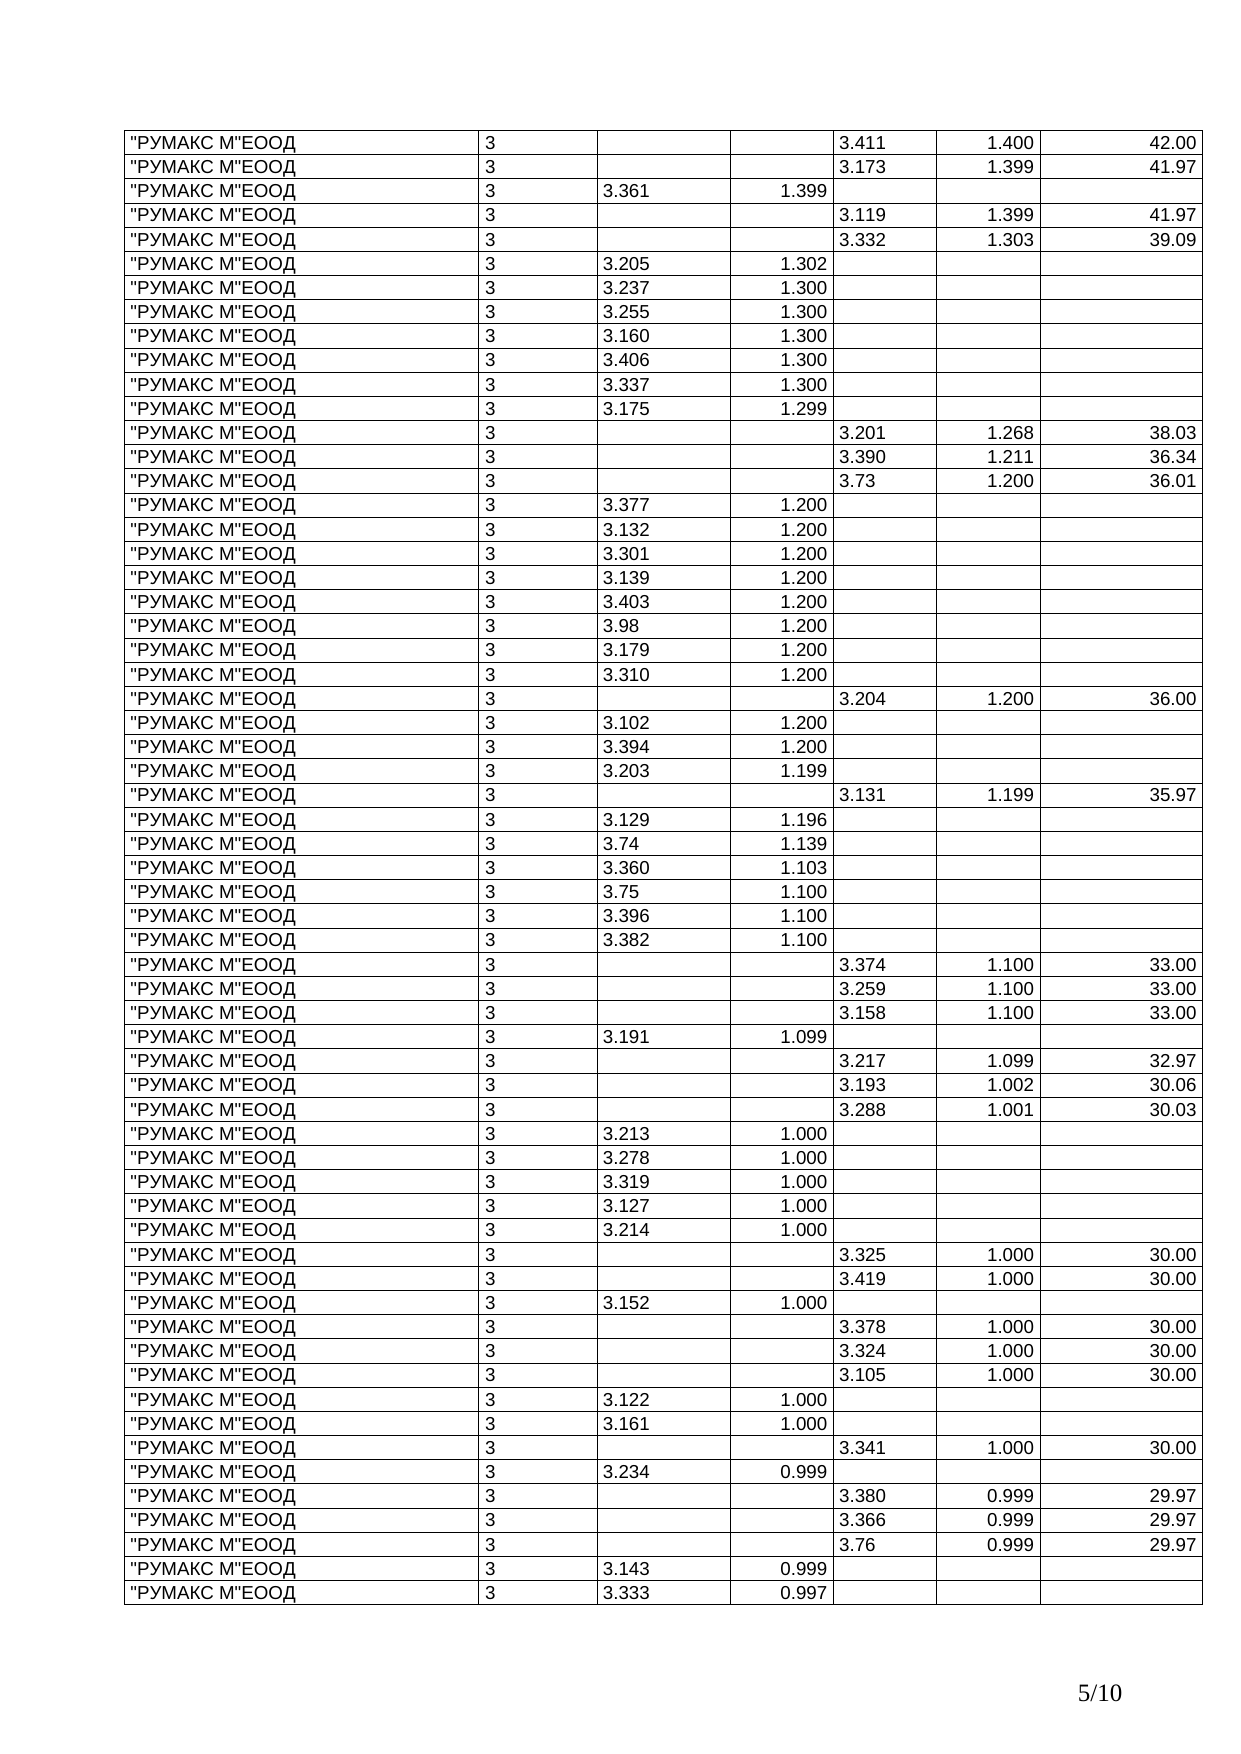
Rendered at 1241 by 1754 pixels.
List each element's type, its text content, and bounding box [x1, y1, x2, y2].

table_cell "РУМАКС М"ЕООД [125, 469, 478, 492]
table_cell 1.399 [731, 179, 833, 202]
table_cell [1041, 1557, 1202, 1580]
table_cell 33.00 [1041, 1001, 1202, 1024]
table_cell 3.203 [598, 759, 730, 782]
table_cell 1.299 [731, 397, 833, 420]
table_cell 41.97 [1041, 155, 1202, 178]
table_cell 3.98 [598, 614, 730, 637]
table_cell [1041, 179, 1202, 202]
table_cell "РУМАКС М"ЕООД [125, 1388, 478, 1411]
table_cell 3.160 [598, 324, 730, 347]
table_cell 1.399 [937, 204, 1040, 227]
table_cell 3.214 [598, 1219, 730, 1242]
table_cell 3 [479, 300, 597, 323]
table_cell 1.100 [937, 953, 1040, 976]
table_cell 1.399 [937, 155, 1040, 178]
table_cell 33.00 [1041, 977, 1202, 1000]
table_cell 3 [479, 1484, 597, 1507]
table_cell [1041, 1388, 1202, 1411]
table_cell "РУМАКС М"ЕООД [125, 276, 478, 299]
table_cell [598, 1364, 730, 1387]
table_cell 3.132 [598, 518, 730, 541]
table_cell [834, 324, 936, 347]
table_cell [731, 1364, 833, 1387]
table_cell [834, 735, 936, 758]
table_cell 1.200 [731, 639, 833, 662]
table_cell [598, 1001, 730, 1024]
table_cell [731, 1243, 833, 1266]
table_cell "РУМАКС М"ЕООД [125, 1484, 478, 1507]
table_cell [731, 953, 833, 976]
table_cell [1041, 349, 1202, 372]
table_cell "РУМАКС М"ЕООД [125, 204, 478, 227]
table_cell 3.380 [834, 1484, 936, 1507]
table_cell 3.152 [598, 1291, 730, 1314]
table_cell [1041, 663, 1202, 686]
table_cell 1.200 [731, 590, 833, 613]
table_cell [937, 179, 1040, 202]
table_cell 3.332 [834, 228, 936, 251]
table_cell 1.200 [731, 735, 833, 758]
table_cell 30.06 [1041, 1074, 1202, 1097]
table_cell [598, 469, 730, 492]
table_cell 3.319 [598, 1170, 730, 1193]
table_cell 3.325 [834, 1243, 936, 1266]
table_cell 1.139 [731, 832, 833, 855]
table_cell 41.97 [1041, 204, 1202, 227]
table_cell 3.378 [834, 1315, 936, 1338]
table_cell [731, 1339, 833, 1362]
table_cell 3 [479, 1122, 597, 1145]
table_cell "РУМАКС М"ЕООД [125, 1170, 478, 1193]
table_cell 3.337 [598, 373, 730, 396]
table_cell 3.324 [834, 1339, 936, 1362]
table_cell [731, 1001, 833, 1024]
table_cell 1.300 [731, 300, 833, 323]
table_cell 3.127 [598, 1194, 730, 1217]
table_cell 3 [479, 1581, 597, 1604]
table_cell "РУМАКС М"ЕООД [125, 1557, 478, 1580]
table_cell 3.419 [834, 1267, 936, 1290]
table_cell [937, 494, 1040, 517]
table_cell [937, 1291, 1040, 1314]
table_cell 3 [479, 1388, 597, 1411]
table_cell "РУМАКС М"ЕООД [125, 1436, 478, 1459]
table_cell "РУМАКС М"ЕООД [125, 228, 478, 251]
table_cell 3.122 [598, 1388, 730, 1411]
table_cell 3 [479, 639, 597, 662]
table_cell 3 [479, 1170, 597, 1193]
table_cell 3.179 [598, 639, 730, 662]
table_cell "РУМАКС М"ЕООД [125, 590, 478, 613]
table_cell "РУМАКС М"ЕООД [125, 639, 478, 662]
table_cell [598, 1267, 730, 1290]
table_cell 3 [479, 1098, 597, 1121]
table_cell 3 [479, 566, 597, 589]
table_cell "РУМАКС М"ЕООД [125, 566, 478, 589]
table_cell [731, 1049, 833, 1072]
table_cell [834, 276, 936, 299]
table_cell 3.217 [834, 1049, 936, 1072]
table_cell [598, 1339, 730, 1362]
table_cell [731, 1533, 833, 1556]
table_cell [1041, 1219, 1202, 1242]
table_cell [731, 1267, 833, 1290]
table_cell [937, 1581, 1040, 1604]
table_cell 3 [479, 880, 597, 903]
table_cell 1.099 [731, 1025, 833, 1048]
table_cell "РУМАКС М"ЕООД [125, 880, 478, 903]
table_cell 3 [479, 614, 597, 637]
table_cell 3.143 [598, 1557, 730, 1580]
table_cell [1041, 929, 1202, 952]
table_cell [1041, 711, 1202, 734]
table_cell "РУМАКС М"ЕООД [125, 1509, 478, 1532]
table_cell [598, 1533, 730, 1556]
table_cell [937, 542, 1040, 565]
table_cell 36.00 [1041, 687, 1202, 710]
table_cell 3 [479, 131, 597, 154]
table_cell 3 [479, 1460, 597, 1483]
table_cell "РУМАКС М"ЕООД [125, 300, 478, 323]
table_cell [1041, 735, 1202, 758]
table_cell [598, 1315, 730, 1338]
table_cell 3 [479, 1533, 597, 1556]
table_cell 1.200 [937, 469, 1040, 492]
table_cell 3.205 [598, 252, 730, 275]
table_cell 3.173 [834, 155, 936, 178]
table_cell [937, 566, 1040, 589]
table_cell 3.158 [834, 1001, 936, 1024]
table_cell 1.100 [731, 880, 833, 903]
table_cell [834, 1122, 936, 1145]
table_cell 3.411 [834, 131, 936, 154]
table_cell 3 [479, 711, 597, 734]
table_cell 3.213 [598, 1122, 730, 1145]
table_cell 39.09 [1041, 228, 1202, 251]
table_cell [731, 1315, 833, 1338]
table_cell [834, 711, 936, 734]
table_cell 3 [479, 421, 597, 444]
table_cell "РУМАКС М"ЕООД [125, 856, 478, 879]
table_cell 1.302 [731, 252, 833, 275]
table_cell 3 [479, 1412, 597, 1435]
table_cell [1041, 1122, 1202, 1145]
table_cell "РУМАКС М"ЕООД [125, 1581, 478, 1604]
table_cell 3.73 [834, 469, 936, 492]
table_cell 3 [479, 252, 597, 275]
table_cell 3 [479, 1267, 597, 1290]
table_cell [598, 155, 730, 178]
table_cell [598, 977, 730, 1000]
table_cell [1041, 904, 1202, 927]
table_cell 0.999 [731, 1557, 833, 1580]
table_cell [834, 1025, 936, 1048]
table_cell "РУМАКС М"ЕООД [125, 1122, 478, 1145]
table_cell 32.97 [1041, 1049, 1202, 1072]
table_cell 0.999 [731, 1460, 833, 1483]
table_cell "РУМАКС М"ЕООД [125, 663, 478, 686]
table_cell 1.001 [937, 1098, 1040, 1121]
table_cell [731, 421, 833, 444]
table_cell 3.119 [834, 204, 936, 227]
table_cell [937, 1146, 1040, 1169]
table_cell [937, 397, 1040, 420]
table_cell [1041, 276, 1202, 299]
table_cell 3.406 [598, 349, 730, 372]
table_cell 0.999 [937, 1509, 1040, 1532]
table_cell [1041, 494, 1202, 517]
table_cell 3.105 [834, 1364, 936, 1387]
table_cell 1.000 [937, 1243, 1040, 1266]
table_cell [834, 808, 936, 831]
table_cell "РУМАКС М"ЕООД [125, 832, 478, 855]
table_cell 1.099 [937, 1049, 1040, 1072]
table_cell [834, 590, 936, 613]
table_cell [937, 929, 1040, 952]
table_cell 1.200 [731, 614, 833, 637]
table_cell 1.000 [937, 1339, 1040, 1362]
table_cell 1.196 [731, 808, 833, 831]
table_cell [598, 1074, 730, 1097]
table_cell [834, 832, 936, 855]
table_cell 1.200 [731, 566, 833, 589]
table_cell [937, 856, 1040, 879]
table_cell 3.382 [598, 929, 730, 952]
table_cell [1041, 759, 1202, 782]
table_cell "РУМАКС М"ЕООД [125, 711, 478, 734]
table_cell 1.200 [731, 711, 833, 734]
table_cell "РУМАКС М"ЕООД [125, 1243, 478, 1266]
table_cell [834, 904, 936, 927]
table_cell 3.161 [598, 1412, 730, 1435]
table_cell 3 [479, 349, 597, 372]
table_cell 1.000 [937, 1364, 1040, 1387]
table_cell 3.201 [834, 421, 936, 444]
table_cell [731, 1509, 833, 1532]
table_cell 3 [479, 228, 597, 251]
table_cell [1041, 1025, 1202, 1048]
table_cell [937, 324, 1040, 347]
table_cell [937, 1557, 1040, 1580]
table_cell 3 [479, 373, 597, 396]
table_cell 3 [479, 1315, 597, 1338]
table_cell 3.139 [598, 566, 730, 589]
table_cell "РУМАКС М"ЕООД [125, 1364, 478, 1387]
table_cell [834, 663, 936, 686]
table_cell [834, 542, 936, 565]
table_cell 3.288 [834, 1098, 936, 1121]
table_cell [937, 808, 1040, 831]
table_cell [937, 1170, 1040, 1193]
table_cell [834, 252, 936, 275]
table_cell 3.255 [598, 300, 730, 323]
table_cell 1.211 [937, 445, 1040, 468]
table_cell 1.300 [731, 276, 833, 299]
table_cell 1.268 [937, 421, 1040, 444]
table_cell [1041, 832, 1202, 855]
table_cell 3 [479, 1074, 597, 1097]
table_cell [731, 131, 833, 154]
table_cell [834, 397, 936, 420]
table_cell "РУМАКС М"ЕООД [125, 1460, 478, 1483]
table_cell [937, 252, 1040, 275]
table_cell 1.200 [937, 687, 1040, 710]
table_cell [834, 1170, 936, 1193]
table_cell [937, 1388, 1040, 1411]
table_cell [1041, 397, 1202, 420]
table_cell 1.000 [731, 1194, 833, 1217]
table_cell 0.999 [937, 1484, 1040, 1507]
table_cell 1.000 [731, 1170, 833, 1193]
table_cell "РУМАКС М"ЕООД [125, 1001, 478, 1024]
table_cell [1041, 373, 1202, 396]
table_cell 1.000 [731, 1146, 833, 1169]
table_cell [834, 566, 936, 589]
table_cell [731, 687, 833, 710]
table_cell [937, 904, 1040, 927]
table_cell [834, 1388, 936, 1411]
table_cell [834, 1146, 936, 1169]
table_cell [937, 590, 1040, 613]
table_cell "РУМАКС М"ЕООД [125, 977, 478, 1000]
table_cell 1.000 [731, 1412, 833, 1435]
table_cell "РУМАКС М"ЕООД [125, 929, 478, 952]
table_cell 3 [479, 155, 597, 178]
table_cell 3 [479, 832, 597, 855]
table_cell 3 [479, 904, 597, 927]
table_cell [937, 373, 1040, 396]
table_cell [1041, 1581, 1202, 1604]
table_cell 3 [479, 1049, 597, 1072]
table_cell [937, 735, 1040, 758]
table_cell [1041, 1291, 1202, 1314]
table_cell [937, 518, 1040, 541]
table_cell "РУМАКС М"ЕООД [125, 324, 478, 347]
table_cell [937, 1412, 1040, 1435]
table_cell [937, 639, 1040, 662]
table_cell 3 [479, 542, 597, 565]
table_cell 3 [479, 276, 597, 299]
table_cell [1041, 808, 1202, 831]
table_cell 3 [479, 1001, 597, 1024]
table_cell 3 [479, 494, 597, 517]
table_cell [937, 614, 1040, 637]
table_cell [1041, 518, 1202, 541]
table_cell 3 [479, 784, 597, 807]
table_cell 3 [479, 590, 597, 613]
table_cell [937, 711, 1040, 734]
table_cell 3.361 [598, 179, 730, 202]
table_cell [937, 832, 1040, 855]
table_cell 3 [479, 445, 597, 468]
table_cell 36.01 [1041, 469, 1202, 492]
table_cell [1041, 880, 1202, 903]
table_cell [1041, 252, 1202, 275]
table_cell "РУМАКС М"ЕООД [125, 1412, 478, 1435]
table_cell [598, 204, 730, 227]
table_cell 30.00 [1041, 1339, 1202, 1362]
table_cell 1.200 [731, 494, 833, 517]
table_cell [1041, 856, 1202, 879]
table_cell 1.400 [937, 131, 1040, 154]
table_cell 3 [479, 1194, 597, 1217]
table_cell [731, 445, 833, 468]
table_cell 3.102 [598, 711, 730, 734]
table_cell 3 [479, 1509, 597, 1532]
table_cell 1.200 [731, 663, 833, 686]
table_cell [598, 1098, 730, 1121]
table_cell [731, 469, 833, 492]
table_cell "РУМАКС М"ЕООД [125, 614, 478, 637]
table_cell [731, 204, 833, 227]
table_cell [937, 759, 1040, 782]
table_cell [1041, 1146, 1202, 1169]
table_cell 3.259 [834, 977, 936, 1000]
table_cell 3 [479, 687, 597, 710]
table_cell 1.100 [731, 929, 833, 952]
table_cell 1.300 [731, 349, 833, 372]
table_cell 3 [479, 808, 597, 831]
table_cell [834, 494, 936, 517]
table_cell [834, 1581, 936, 1604]
table_cell 1.200 [731, 542, 833, 565]
table_cell 42.00 [1041, 131, 1202, 154]
table_cell 3 [479, 1243, 597, 1266]
table_cell 3 [479, 1219, 597, 1242]
table_cell 0.997 [731, 1581, 833, 1604]
table_cell 1.000 [731, 1388, 833, 1411]
table_cell 3 [479, 929, 597, 952]
table_cell "РУМАКС М"ЕООД [125, 759, 478, 782]
table_cell [598, 1049, 730, 1072]
table_cell [1041, 1194, 1202, 1217]
table_cell [937, 349, 1040, 372]
table_cell [1041, 590, 1202, 613]
table_cell 35.97 [1041, 784, 1202, 807]
table_cell 3.237 [598, 276, 730, 299]
table_cell [937, 276, 1040, 299]
table_cell 30.00 [1041, 1243, 1202, 1266]
table_cell [937, 663, 1040, 686]
table_cell 3.403 [598, 590, 730, 613]
table_cell [731, 228, 833, 251]
table_cell [731, 1098, 833, 1121]
table_cell 3 [479, 518, 597, 541]
table_cell [937, 1194, 1040, 1217]
table_cell 3.74 [598, 832, 730, 855]
table_cell 3 [479, 1436, 597, 1459]
table_cell "РУМАКС М"ЕООД [125, 687, 478, 710]
table_cell "РУМАКС М"ЕООД [125, 494, 478, 517]
table_cell 38.03 [1041, 421, 1202, 444]
table_cell 1.100 [937, 1001, 1040, 1024]
table_cell 3.131 [834, 784, 936, 807]
table_cell 3.360 [598, 856, 730, 879]
table_cell "РУМАКС М"ЕООД [125, 953, 478, 976]
table_cell [834, 1557, 936, 1580]
table_cell [1041, 639, 1202, 662]
table_cell 3 [479, 1339, 597, 1362]
table_cell [731, 1484, 833, 1507]
table_cell [834, 300, 936, 323]
table_cell [598, 228, 730, 251]
table_cell 3 [479, 1291, 597, 1314]
table_cell [598, 1484, 730, 1507]
table_cell "РУМАКС М"ЕООД [125, 1533, 478, 1556]
table_cell [937, 1025, 1040, 1048]
table_cell 1.199 [937, 784, 1040, 807]
table_cell [731, 784, 833, 807]
table_cell "РУМАКС М"ЕООД [125, 904, 478, 927]
table_cell 1.200 [731, 518, 833, 541]
table_cell [834, 929, 936, 952]
table_cell [834, 614, 936, 637]
table_cell [598, 687, 730, 710]
table_cell [598, 421, 730, 444]
table_cell 3 [479, 397, 597, 420]
table_cell [731, 1436, 833, 1459]
table_cell "РУМАКС М"ЕООД [125, 1146, 478, 1169]
table_cell 3.374 [834, 953, 936, 976]
table_cell [598, 953, 730, 976]
table_cell "РУМАКС М"ЕООД [125, 1098, 478, 1121]
table_cell 3 [479, 759, 597, 782]
table_cell 1.199 [731, 759, 833, 782]
table_cell [1041, 1460, 1202, 1483]
table_cell "РУМАКС М"ЕООД [125, 349, 478, 372]
table_cell "РУМАКС М"ЕООД [125, 808, 478, 831]
table_cell "РУМАКС М"ЕООД [125, 1219, 478, 1242]
table_cell [598, 445, 730, 468]
table_cell [1041, 542, 1202, 565]
table_cell [834, 639, 936, 662]
table_cell 29.97 [1041, 1484, 1202, 1507]
table_cell 3.193 [834, 1074, 936, 1097]
table_cell 1.002 [937, 1074, 1040, 1097]
table_cell 3 [479, 1364, 597, 1387]
table_cell 3 [479, 1557, 597, 1580]
table_cell 3.75 [598, 880, 730, 903]
table_cell 30.00 [1041, 1436, 1202, 1459]
table_cell 3 [479, 204, 597, 227]
table_cell 3.333 [598, 1581, 730, 1604]
table_cell 3.129 [598, 808, 730, 831]
table_cell 1.000 [937, 1315, 1040, 1338]
table_cell 3 [479, 735, 597, 758]
table_cell 1.103 [731, 856, 833, 879]
table_cell "РУМАКС М"ЕООД [125, 1074, 478, 1097]
table_cell [834, 373, 936, 396]
table_cell [598, 131, 730, 154]
table_cell [598, 1436, 730, 1459]
table_cell 3 [479, 1025, 597, 1048]
table_cell [834, 1291, 936, 1314]
table_cell 1.000 [731, 1291, 833, 1314]
table_cell [1041, 300, 1202, 323]
table_cell [834, 1219, 936, 1242]
table_cell 3 [479, 856, 597, 879]
table_cell [731, 155, 833, 178]
table_cell [1041, 566, 1202, 589]
table_cell 3.234 [598, 1460, 730, 1483]
table_cell 1.303 [937, 228, 1040, 251]
table_cell [834, 518, 936, 541]
table_cell "РУМАКС М"ЕООД [125, 735, 478, 758]
table_cell [731, 977, 833, 1000]
table_cell 3.396 [598, 904, 730, 927]
table_cell "РУМАКС М"ЕООД [125, 1194, 478, 1217]
table_cell 30.00 [1041, 1364, 1202, 1387]
table_cell "РУМАКС М"ЕООД [125, 421, 478, 444]
table_cell "РУМАКС М"ЕООД [125, 445, 478, 468]
table_cell [834, 856, 936, 879]
table_cell 1.100 [731, 904, 833, 927]
table_cell [834, 759, 936, 782]
table_cell 3.301 [598, 542, 730, 565]
table_cell "РУМАКС М"ЕООД [125, 252, 478, 275]
table_cell [1041, 1170, 1202, 1193]
table_cell "РУМАКС М"ЕООД [125, 518, 478, 541]
table_cell [598, 1243, 730, 1266]
table_cell 3 [479, 663, 597, 686]
table_cell 0.999 [937, 1533, 1040, 1556]
table_cell [937, 880, 1040, 903]
table_cell 3 [479, 977, 597, 1000]
table_cell "РУМАКС М"ЕООД [125, 1291, 478, 1314]
table_cell [834, 1194, 936, 1217]
table_cell 3 [479, 179, 597, 202]
table_cell 1.000 [937, 1267, 1040, 1290]
table_cell 30.00 [1041, 1267, 1202, 1290]
table_cell [937, 1122, 1040, 1145]
table_cell 33.00 [1041, 953, 1202, 976]
table_cell "РУМАКС М"ЕООД [125, 397, 478, 420]
table_cell 3.394 [598, 735, 730, 758]
table_cell "РУМАКС М"ЕООД [125, 373, 478, 396]
table_cell [1041, 324, 1202, 347]
table_cell 3.366 [834, 1509, 936, 1532]
table_cell 3.377 [598, 494, 730, 517]
table_cell [598, 784, 730, 807]
table_cell "РУМАКС М"ЕООД [125, 179, 478, 202]
table_cell 1.000 [731, 1219, 833, 1242]
table_cell "РУМАКС М"ЕООД [125, 1267, 478, 1290]
table_cell 1.300 [731, 324, 833, 347]
table_cell [937, 300, 1040, 323]
table_cell [937, 1460, 1040, 1483]
table_cell [834, 349, 936, 372]
table_cell 3 [479, 1146, 597, 1169]
table_cell [834, 1412, 936, 1435]
table_cell [937, 1219, 1040, 1242]
table_cell 29.97 [1041, 1509, 1202, 1532]
table_cell [834, 1460, 936, 1483]
table_cell 3.175 [598, 397, 730, 420]
table_cell [731, 1074, 833, 1097]
table_cell "РУМАКС М"ЕООД [125, 1025, 478, 1048]
table_cell 1.000 [937, 1436, 1040, 1459]
table_cell 3.191 [598, 1025, 730, 1048]
table_cell 3.341 [834, 1436, 936, 1459]
table_cell [1041, 614, 1202, 637]
table_cell "РУМАКС М"ЕООД [125, 1049, 478, 1072]
table_cell 3 [479, 469, 597, 492]
table_cell [834, 880, 936, 903]
table_cell "РУМАКС М"ЕООД [125, 1339, 478, 1362]
table_cell 3.310 [598, 663, 730, 686]
table_cell 3 [479, 953, 597, 976]
table_cell 3.278 [598, 1146, 730, 1169]
table_cell 3.390 [834, 445, 936, 468]
table_cell [598, 1509, 730, 1532]
table_cell 1.000 [731, 1122, 833, 1145]
table_cell "РУМАКС М"ЕООД [125, 1315, 478, 1338]
table_cell 36.34 [1041, 445, 1202, 468]
table_cell 3 [479, 324, 597, 347]
table_cell [834, 179, 936, 202]
table_cell "РУМАКС М"ЕООД [125, 155, 478, 178]
table_cell 30.00 [1041, 1315, 1202, 1338]
table_cell 29.97 [1041, 1533, 1202, 1556]
table_cell 1.300 [731, 373, 833, 396]
table_cell 1.100 [937, 977, 1040, 1000]
table_cell [1041, 1412, 1202, 1435]
table_cell 30.03 [1041, 1098, 1202, 1121]
table_cell 3.76 [834, 1533, 936, 1556]
table_cell "РУМАКС М"ЕООД [125, 784, 478, 807]
table_cell 3.204 [834, 687, 936, 710]
table_cell "РУМАКС М"ЕООД [125, 542, 478, 565]
table_cell "РУМАКС М"ЕООД [125, 131, 478, 154]
